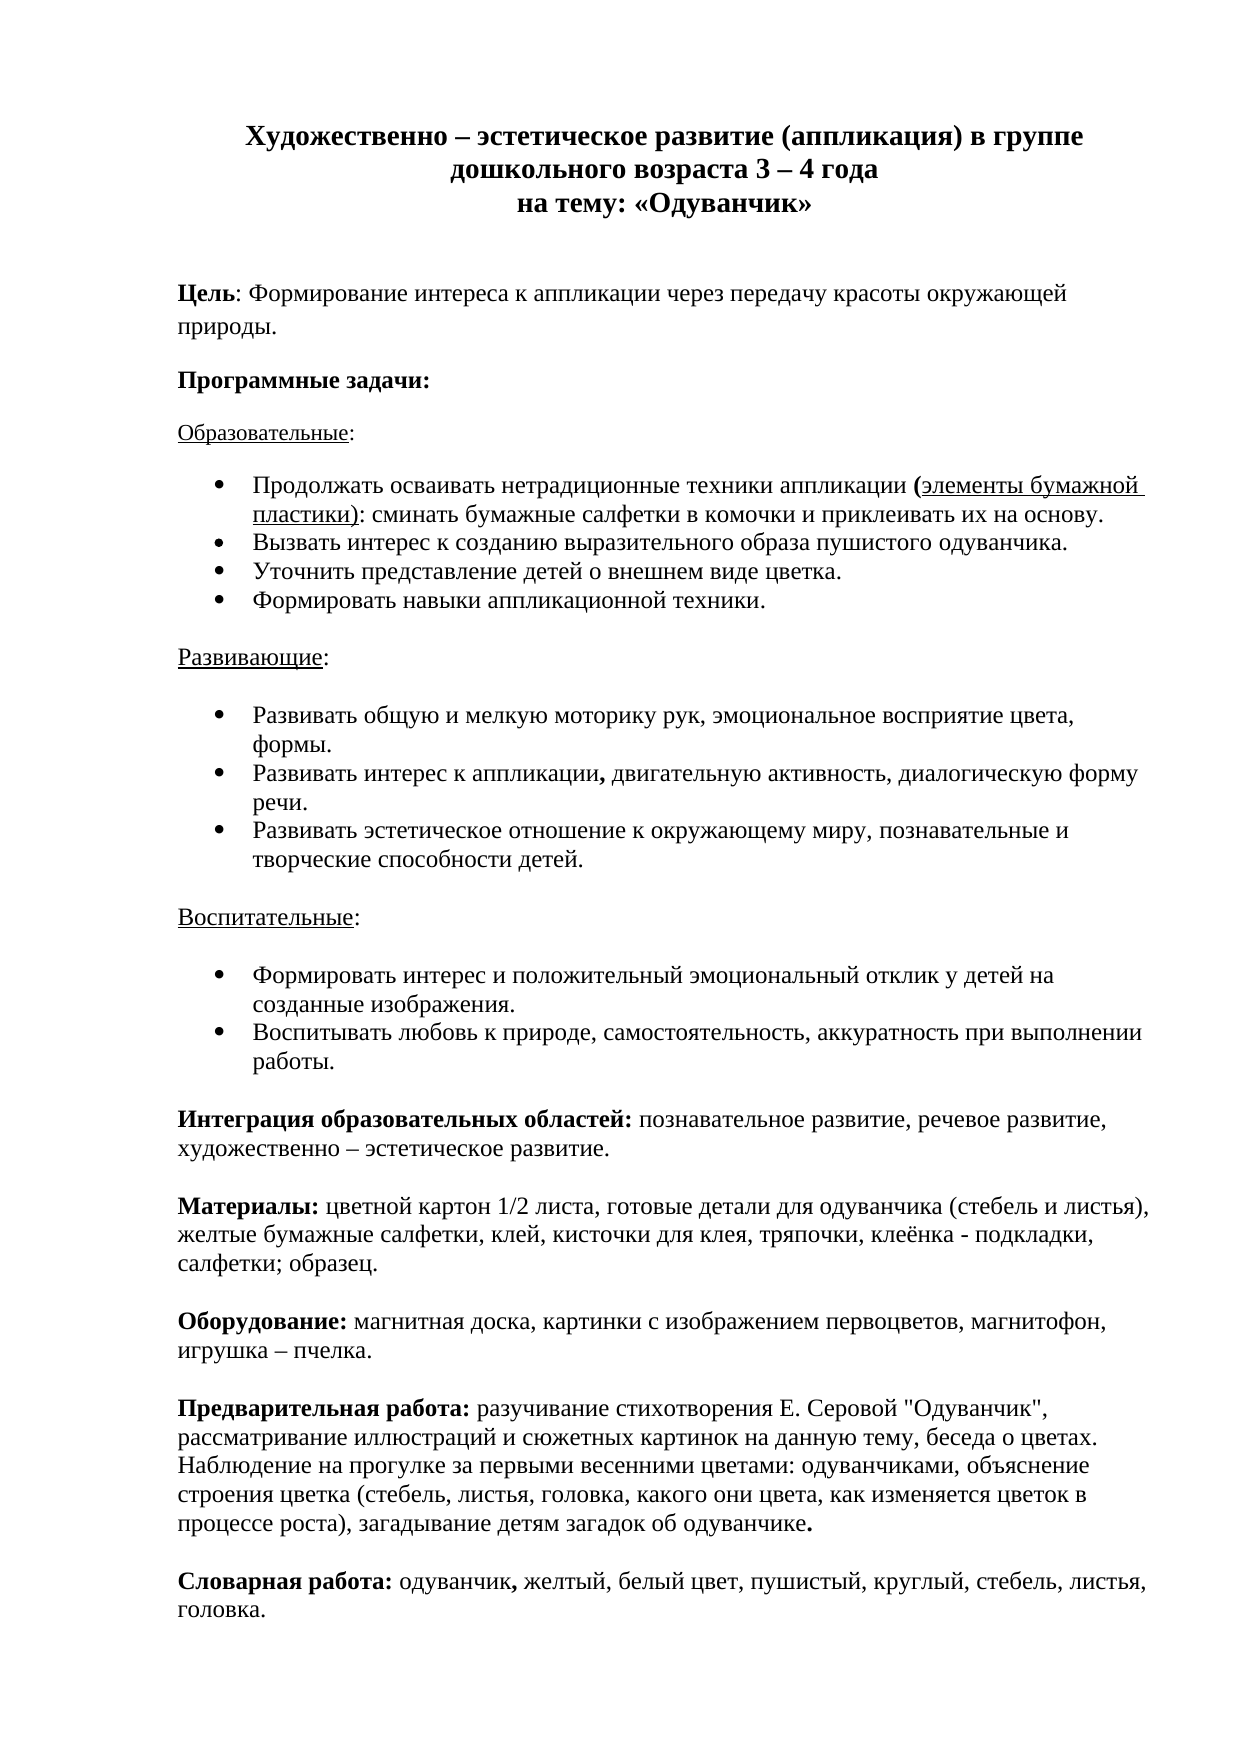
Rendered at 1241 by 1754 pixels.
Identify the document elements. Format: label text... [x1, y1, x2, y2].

text Развивающие: [177, 642, 1152, 671]
list Формировать навыки аппликационной техники. [215, 585, 1152, 614]
text Оборудование: магнитная доска, картинки с изображением первоцветов, магнитофон, игрушка – пчелка. [177, 1364, 1152, 1422]
text Предварительная работа: разучивание стихотворения Е. Серовой "Одуванчик", рассматривание иллюстраций и сюжетных картинок на данную тему, беседа о цветах. Наблюдение на прогулке за первыми весенними цветами: одуванчиками, объяснение строения цветка (стебель, листья, головка, какого они цвета, как изменяется цветок в процессе роста), загадывание детям загадок об одуванчике. [177, 1451, 1152, 1595]
text Интеграция образовательных областей: познавательное развитие, речевое развитие, художественно – эстетическое развитие. [177, 1162, 1152, 1220]
list Развивать общую и мелкую моторику рук, эмоциональное восприятие цвета, формы. [215, 700, 1152, 758]
text на тему: «Одуванчик» [177, 185, 1152, 219]
text Программные задачи: [177, 365, 1152, 394]
list Развивать эстетическое отношение к окружающему миру, познавательные и творческие способности детей. [215, 874, 1152, 931]
list Продолжать осваивать нетрадиционные техники аппликации (элементы бумажной пластики): сминать бумажные салфетки в комочки и приклеивать их на основу. [215, 470, 1152, 527]
list Уточнить представление детей о внешнем виде цветка. [215, 556, 1152, 585]
text Образовательные: [177, 419, 1152, 445]
text Цель: Формирование интереса к аппликации через передачу красоты окружающей природы. [177, 278, 1152, 340]
list Воспитывать любовь к природе, самостоятельность, аккуратность при выполнении работы. [215, 1076, 1152, 1133]
list Формировать интерес и положительный эмоциональный отклик у детей на созданные изображения. [215, 1018, 1152, 1076]
text Художественно – эстетическое развитие (аппликация) в группе дошкольного возраста 3 – 4 года [177, 118, 1152, 185]
text Материалы: цветной картон 1/2 листа, готовые детали для одуванчика (стебель и листья), желтые бумажные салфетки, клей, кисточки для клея, тряпочки, клеёнка - подкладки, салфетки; образец. [177, 1249, 1152, 1335]
text Воспитательные: [177, 960, 1152, 989]
list Развивать интерес к аппликации, двигательную активность, диалогическую форму речи. [215, 787, 1152, 844]
list Вызвать интерес к созданию выразительного образа пушистого одуванчика. [215, 527, 1152, 556]
